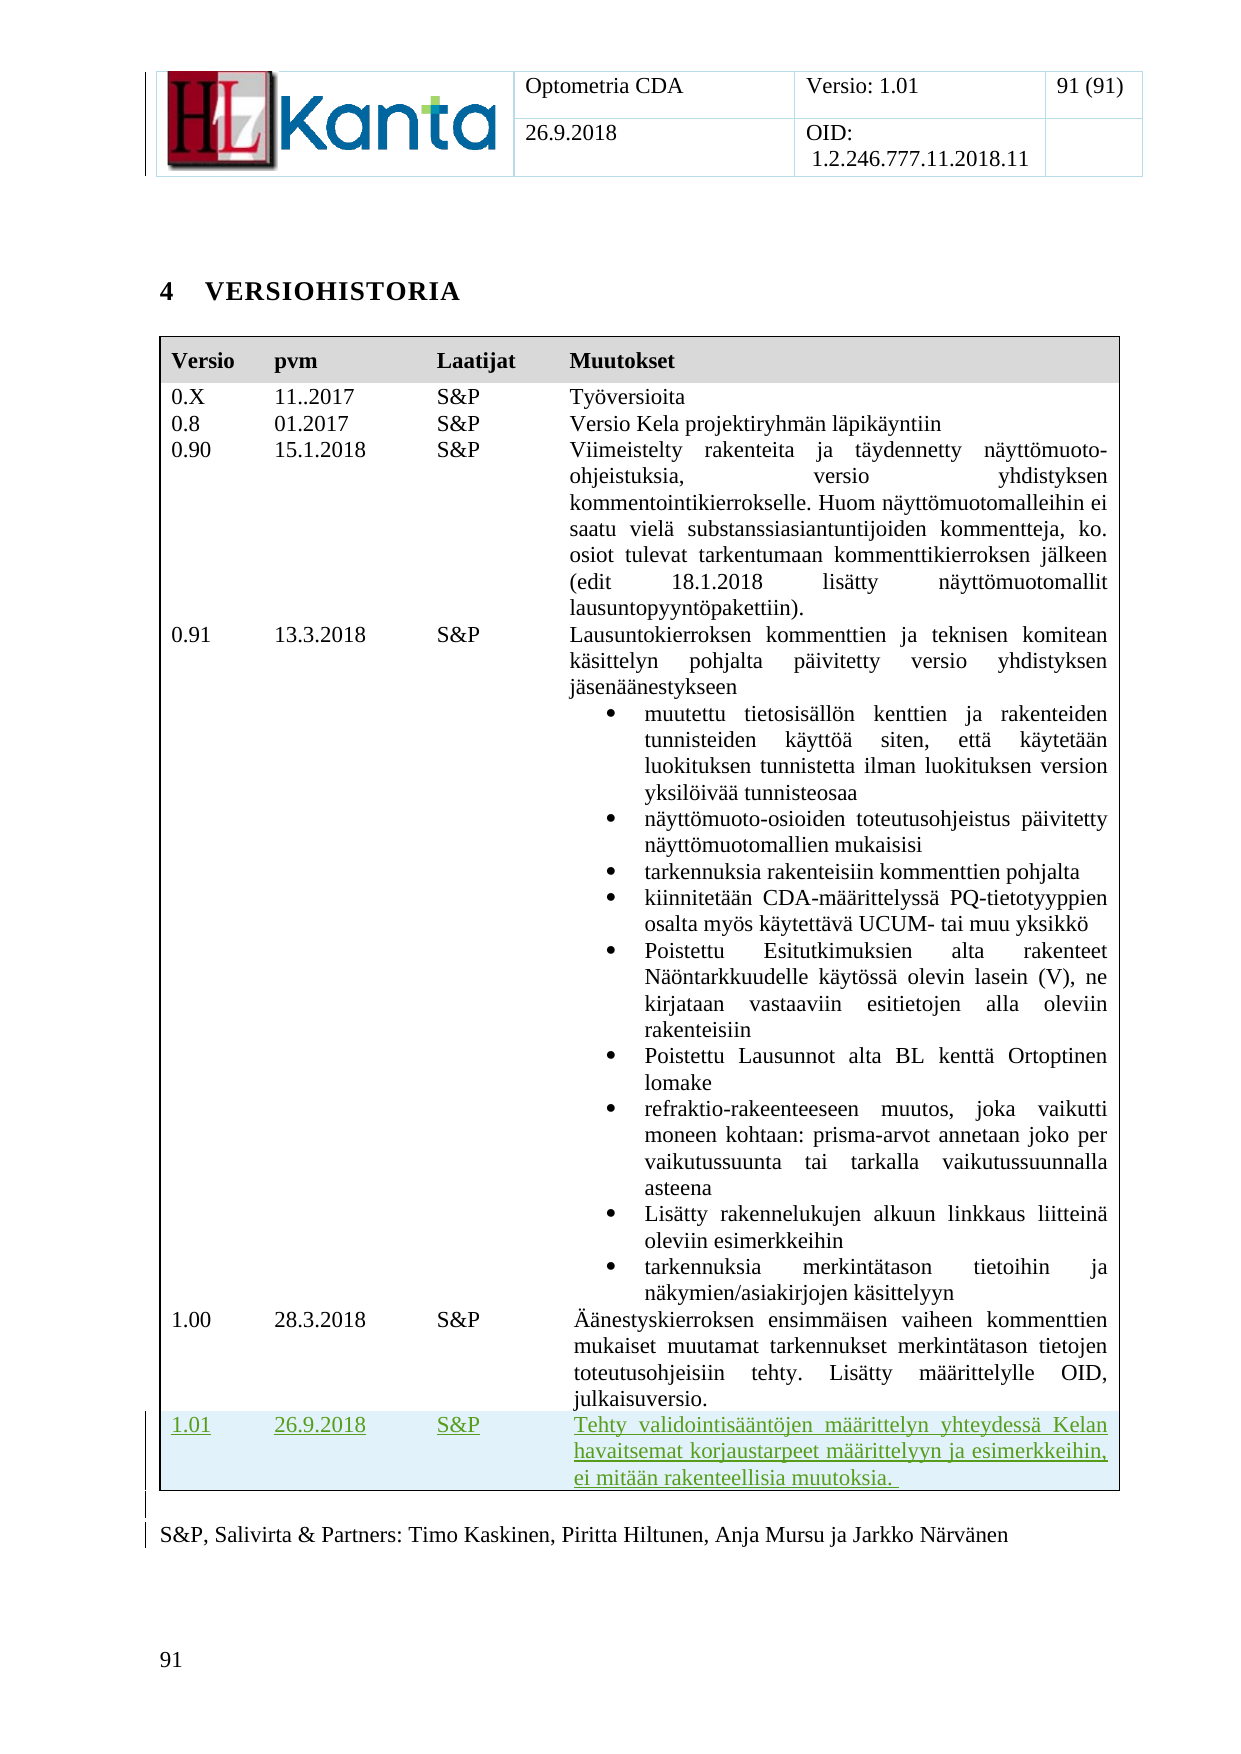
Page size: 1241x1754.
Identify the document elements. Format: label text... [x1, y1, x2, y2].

table_cell 11..2017 [263, 384, 425, 410]
table_cell S&P [425, 384, 558, 410]
table_cell S&P [425, 621, 558, 1306]
table_cell 0.91 [161, 621, 263, 1306]
table_cell 28.3.2018 [263, 1306, 425, 1411]
text S&P, Salivirta & Partners: Timo Kaskinen, Piritta Hiltunen, Anja Mursu ja Jarkko Närvänen [159, 1522, 1081, 1548]
table_cell 0.90 [161, 436, 263, 621]
table_cell 1.00 [161, 1306, 263, 1411]
picture [281, 96, 496, 150]
table_cell Äänestyskierroksen ensimmäisen vaiheen kommenttien mukaiset muutamat tarkennukset merkintätason tietojen toteutusohjeisiin tehty. Lisätty määrittelylle OID, julkaisuversio. [558, 1306, 1119, 1411]
table_cell S&P [425, 436, 558, 621]
table_cell 0.8 [161, 410, 263, 436]
table_cell S&P [425, 1306, 558, 1411]
table_cell 0.X [161, 384, 263, 410]
table_header Muutokset [558, 337, 1119, 383]
table_header pvm [263, 337, 425, 383]
table_cell Työversioita [558, 384, 1119, 410]
table_cell S&P [425, 410, 558, 436]
table_cell Versio Kela projektiryhmän läpikäyntiin [558, 410, 1119, 436]
table_header Laatijat [425, 337, 558, 383]
table_cell 13.3.2018 [263, 621, 425, 1306]
table_cell 01.2017 [263, 410, 425, 436]
table_cell Lausuntokierroksen kommenttien ja teknisen komitean käsittelyn pohjalta päivitetty versio yhdistyksen jäsenäänestykseen muutettu tietosisällön kenttien ja rakenteiden tunnisteiden käyttöä siten, että käytetään luokituksen tunnistetta ilman luokituksen version yksilöivää tunnisteosaa näyttömuoto-osioiden toteutusohjeistus päivitetty näyttömuotomallien mukaisisi tarkennuksia rakenteisiin kommenttien pohjalta kiinnitetään CDA-määrittelyssä PQ-tietotyyppien osalta myös käytettävä UCUM- tai muu yksikkö Poistettu Esitutkimuksien alta rakenteet Näöntarkkuudelle käytössä olevin lasein (V), ne kirjataan vastaaviin esitietojen alla oleviin rakenteisiin Poistettu Lausunnot alta BL kenttä Ortoptinen lomake refraktio-rakeenteeseen muutos, joka vaikutti moneen kohtaan: prisma-arvot annetaan joko per vaikutussuunta tai tarkalla vaikutussuunnalla asteena Lisätty rakennelukujen alkuun linkkaus liitteinä oleviin esimerkkeihin tarkennuksia merkintätason tietoihin ja näkymien/asiakirjojen käsittelyyn [558, 621, 1119, 1306]
table_cell Viimeistelty rakenteita ja täydennetty näyttömuoto-ohjeistuksia, versio yhdistyksen kommentointikierrokselle. Huom näyttömuotomalleihin ei saatu vielä substanssiasiantuntijoiden kommentteja, ko. osiot tulevat tarkentumaan kommenttikierroksen jälkeen (edit 18.1.2018 lisätty näyttömuotomallit lausuntopyyntöpakettiin). [558, 436, 1119, 621]
picture [167, 71, 279, 171]
table_header Versio [161, 337, 263, 383]
subtitle VERSIOHISTORIA [159, 275, 1081, 306]
table_cell 15.1.2018 [263, 436, 425, 621]
